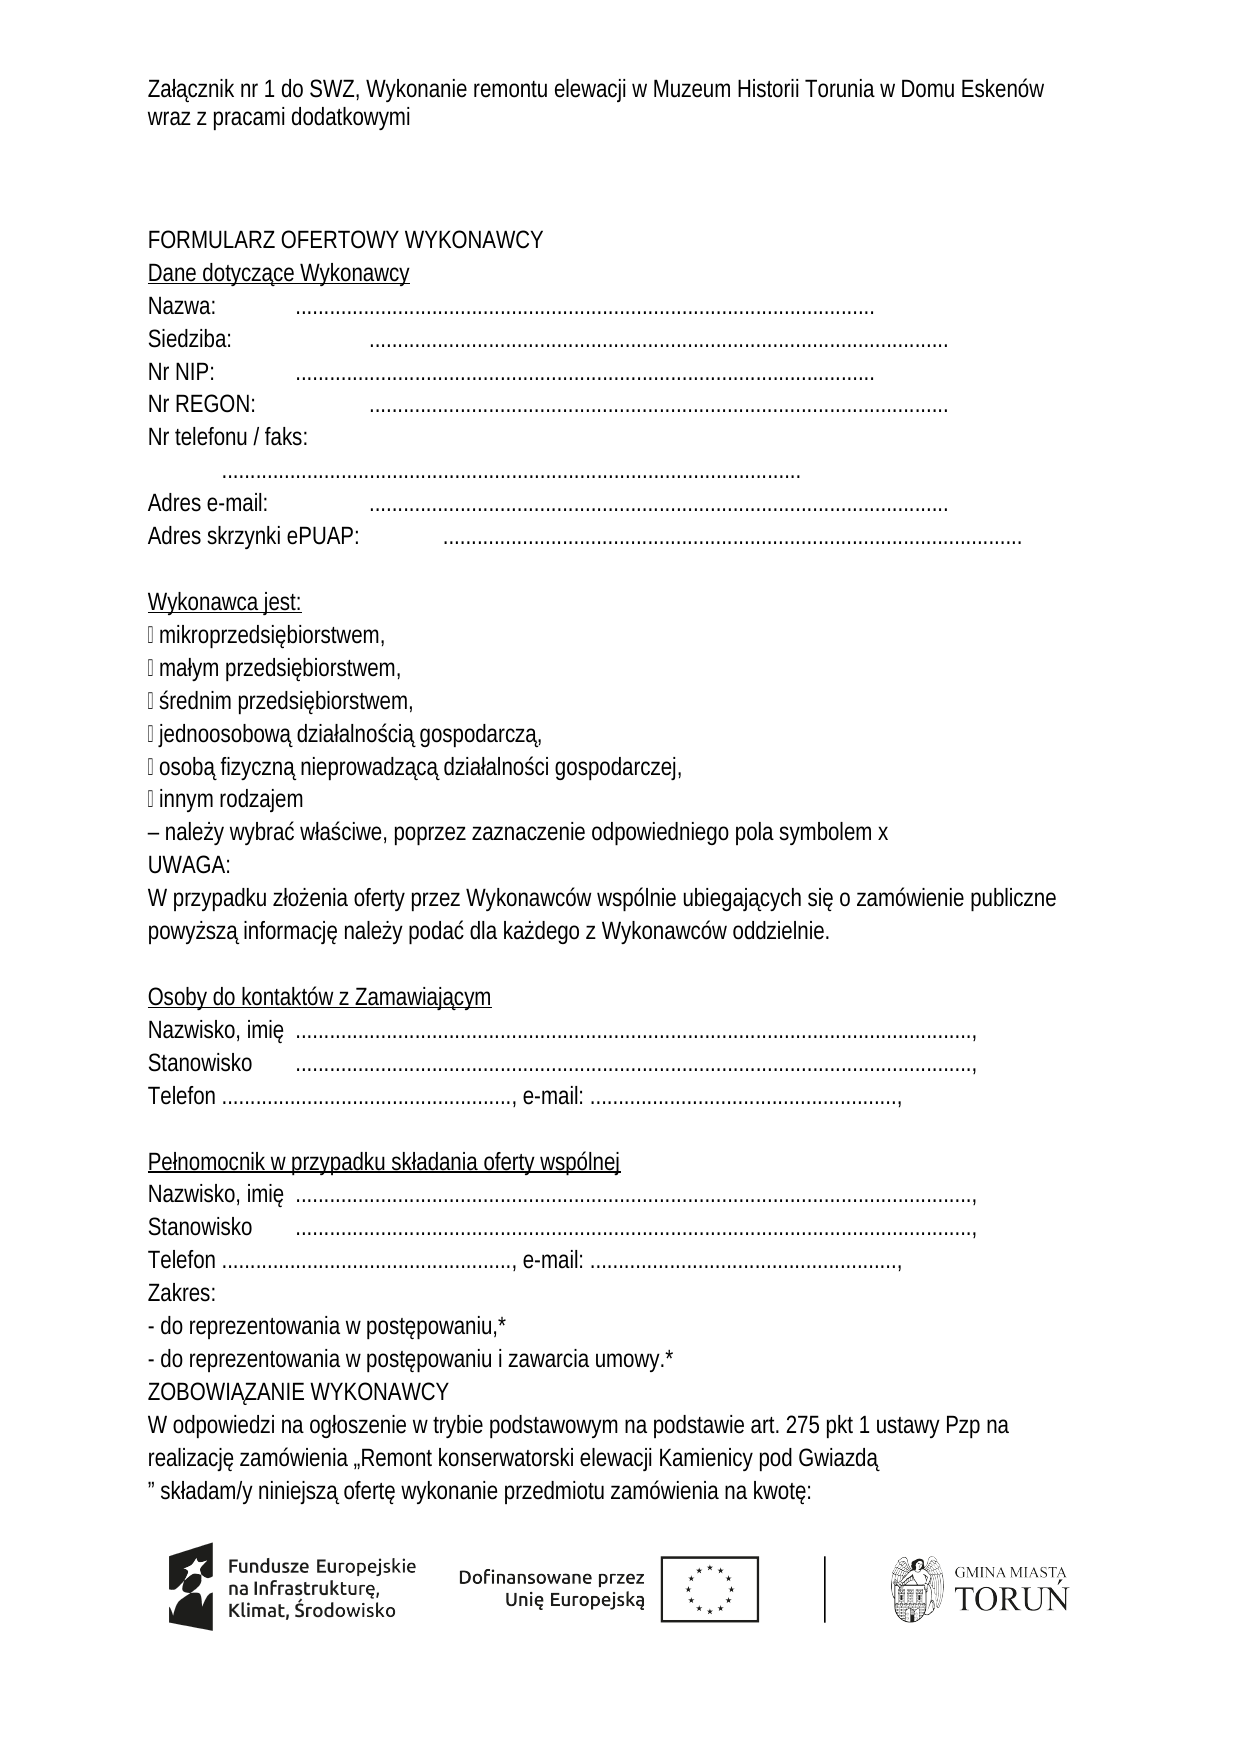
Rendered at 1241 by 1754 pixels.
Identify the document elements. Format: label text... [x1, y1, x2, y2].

text Nazwisko, imię ......................................................................................................................., [148, 1179, 1093, 1208]
text Pełnomocnik w przypadku składania oferty wspólnej [148, 1147, 1093, 1175]
text Zakres: [148, 1278, 1093, 1307]
text jednoosobową działalnością gospodarczą, [148, 719, 1093, 747]
text W odpowiedzi na ogłoszenie w trybie podstawowym na podstawie art. 275 pkt 1 ustawy Pzp na realizację zamówienia „Remont konserwatorski elewacji Kamienicy pod Gwiazdą [148, 1410, 1093, 1471]
text Siedziba: ...................................................................................................... [148, 324, 1093, 352]
text osobą fizyczną nieprowadzącą działalności gospodarczej, [148, 752, 1093, 780]
text małym przedsiębiorstwem, [148, 653, 1093, 681]
text mikroprzedsiębiorstwem, [148, 620, 1093, 648]
text UWAGA: [148, 850, 1093, 879]
text Nr telefonu / faks: ...................................................................................................... [148, 422, 1093, 484]
text Nazwa: ...................................................................................................... [148, 291, 1093, 319]
text ZOBOWIĄZANIE WYKONAWCY [148, 1377, 1093, 1406]
text innym rodzajem [148, 784, 1093, 813]
text W przypadku złożenia oferty przez Wykonawców wspólnie ubiegających się o zamówienie publiczne powyższą informację należy podać dla każdego z Wykonawców oddzielnie. [148, 883, 1093, 945]
text Adres e-mail: ...................................................................................................... [148, 488, 1093, 517]
text ” składam/y niniejszą ofertę wykonanie przedmiotu zamówienia na kwotę: [148, 1476, 1093, 1504]
text Telefon ..................................................., e-mail: ......................................................, [148, 1081, 1093, 1109]
text FORMULARZ OFERTOWY WYKONAWCY [148, 225, 1093, 253]
text Stanowisko ......................................................................................................................., [148, 1048, 1093, 1076]
text Dane dotyczące Wykonawcy [148, 258, 1093, 286]
text Nazwisko, imię ......................................................................................................................., [148, 1015, 1093, 1043]
text Osoby do kontaktów z Zamawiającym [148, 982, 1093, 1011]
text - do reprezentowania w postępowaniu,* [148, 1311, 1093, 1340]
text – należy wybrać właściwe, poprzez zaznaczenie odpowiedniego pola symbolem x [148, 817, 1093, 846]
text Wykonawca jest: [148, 587, 1093, 616]
text - do reprezentowania w postępowaniu i zawarcia umowy.* [148, 1344, 1093, 1373]
text średnim przedsiębiorstwem, [148, 686, 1093, 714]
text Adres skrzynki ePUAP: ...................................................................................................... [148, 521, 1093, 550]
picture [147, 1520, 1093, 1653]
text Stanowisko ......................................................................................................................., [148, 1212, 1093, 1241]
text Nr NIP: ...................................................................................................... [148, 357, 1093, 385]
text Telefon ..................................................., e-mail: ......................................................, [148, 1245, 1093, 1274]
text Nr REGON: ...................................................................................................... [148, 389, 1093, 418]
